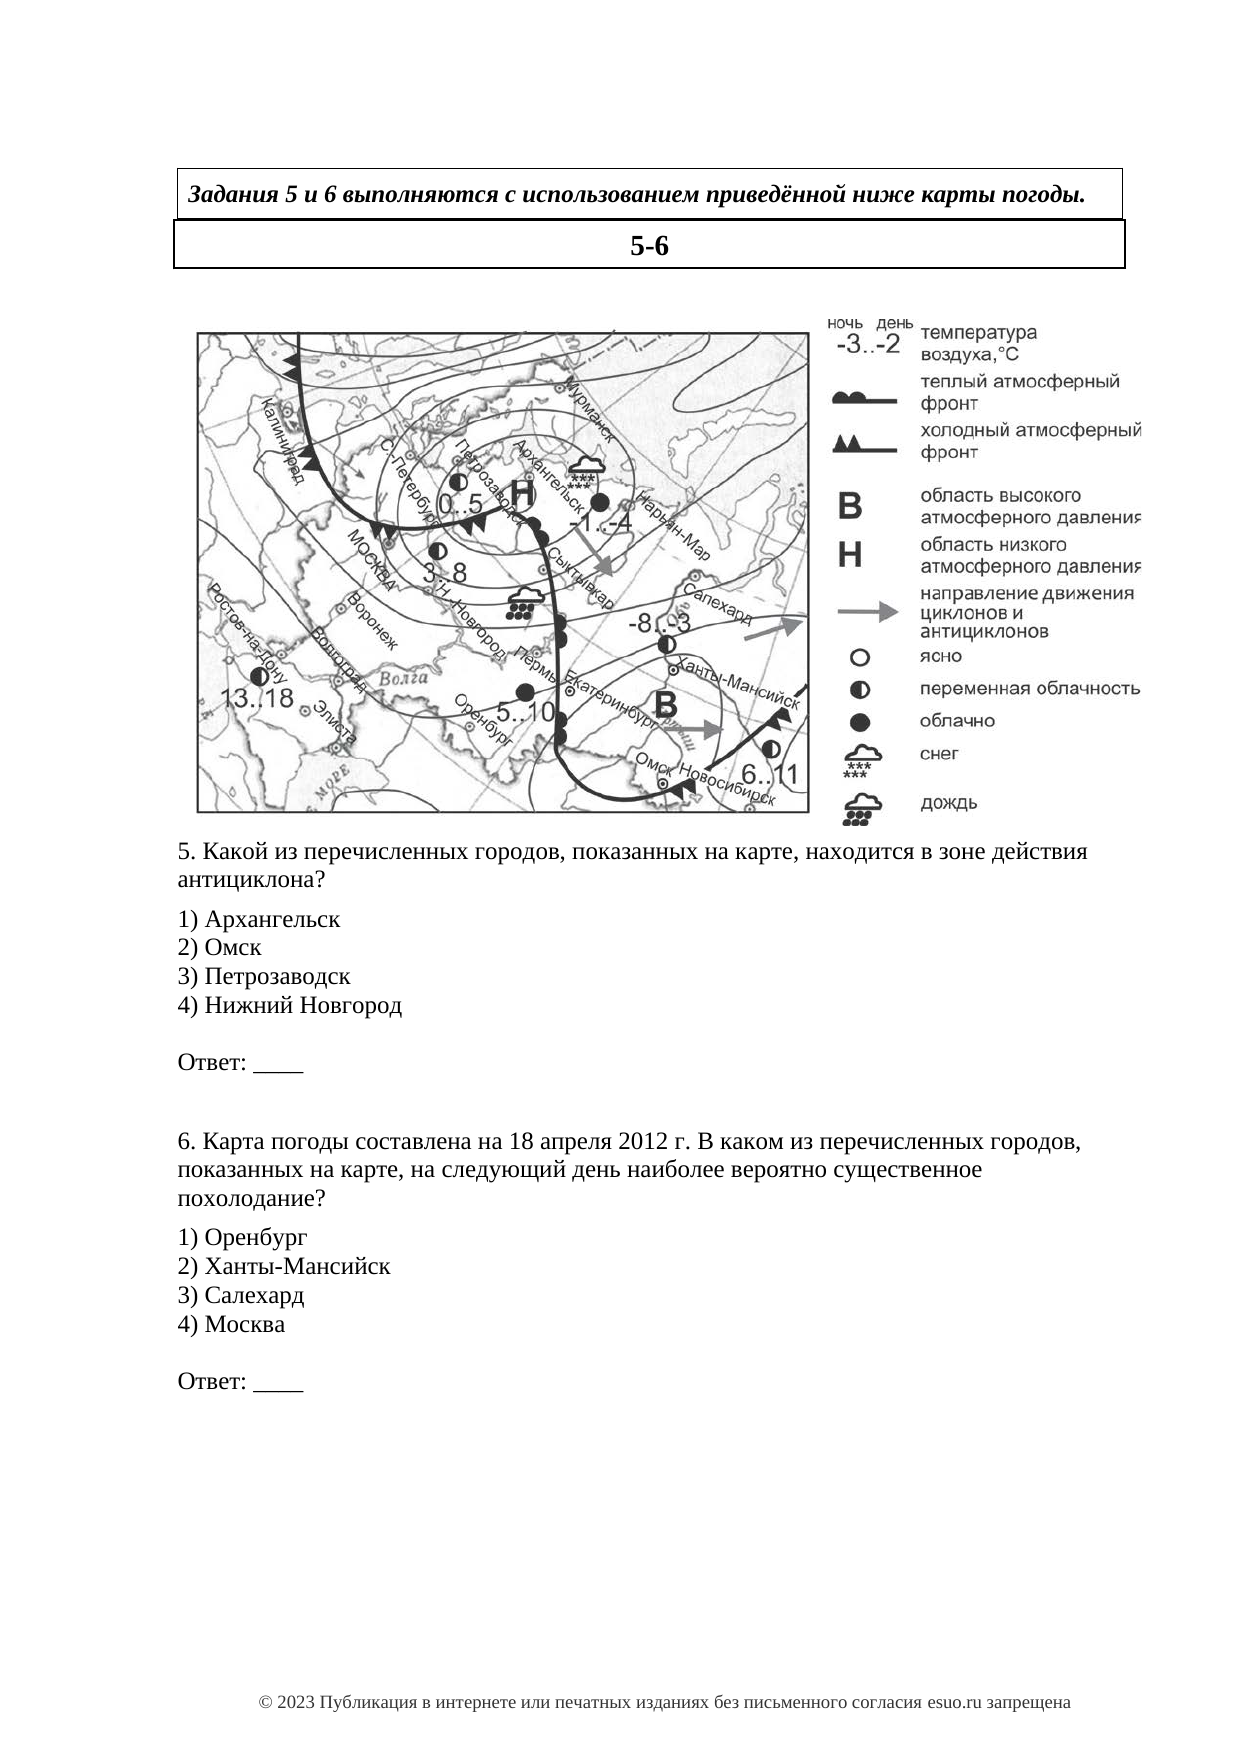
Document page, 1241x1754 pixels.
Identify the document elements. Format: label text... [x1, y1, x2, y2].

text 5. Какой из перечисленных городов, показанных на карте, находится в зоне действия антициклона? [177, 836, 1122, 893]
text 1) Оренбург 2) Ханты-Мансийск 3) Салехард 4) Москва Ответ: ____ [177, 1222, 1122, 1395]
subtitle 5-6 [175, 221, 1124, 267]
picture [196, 319, 1142, 826]
table_header Задания 5 и 6 выполняются с использованием приведённой ниже карты погоды. [178, 169, 1122, 218]
text 6. Карта погоды составлена на 18 апреля 2012 г. В каком из перечисленных городов, показанных на карте, на следующий день наиболее вероятно существенное похолодание? [177, 1126, 1122, 1212]
text 1) Архангельск 2) Омск 3) Петрозаводск 4) Нижний Новгород Ответ: ____ [177, 904, 1122, 1076]
